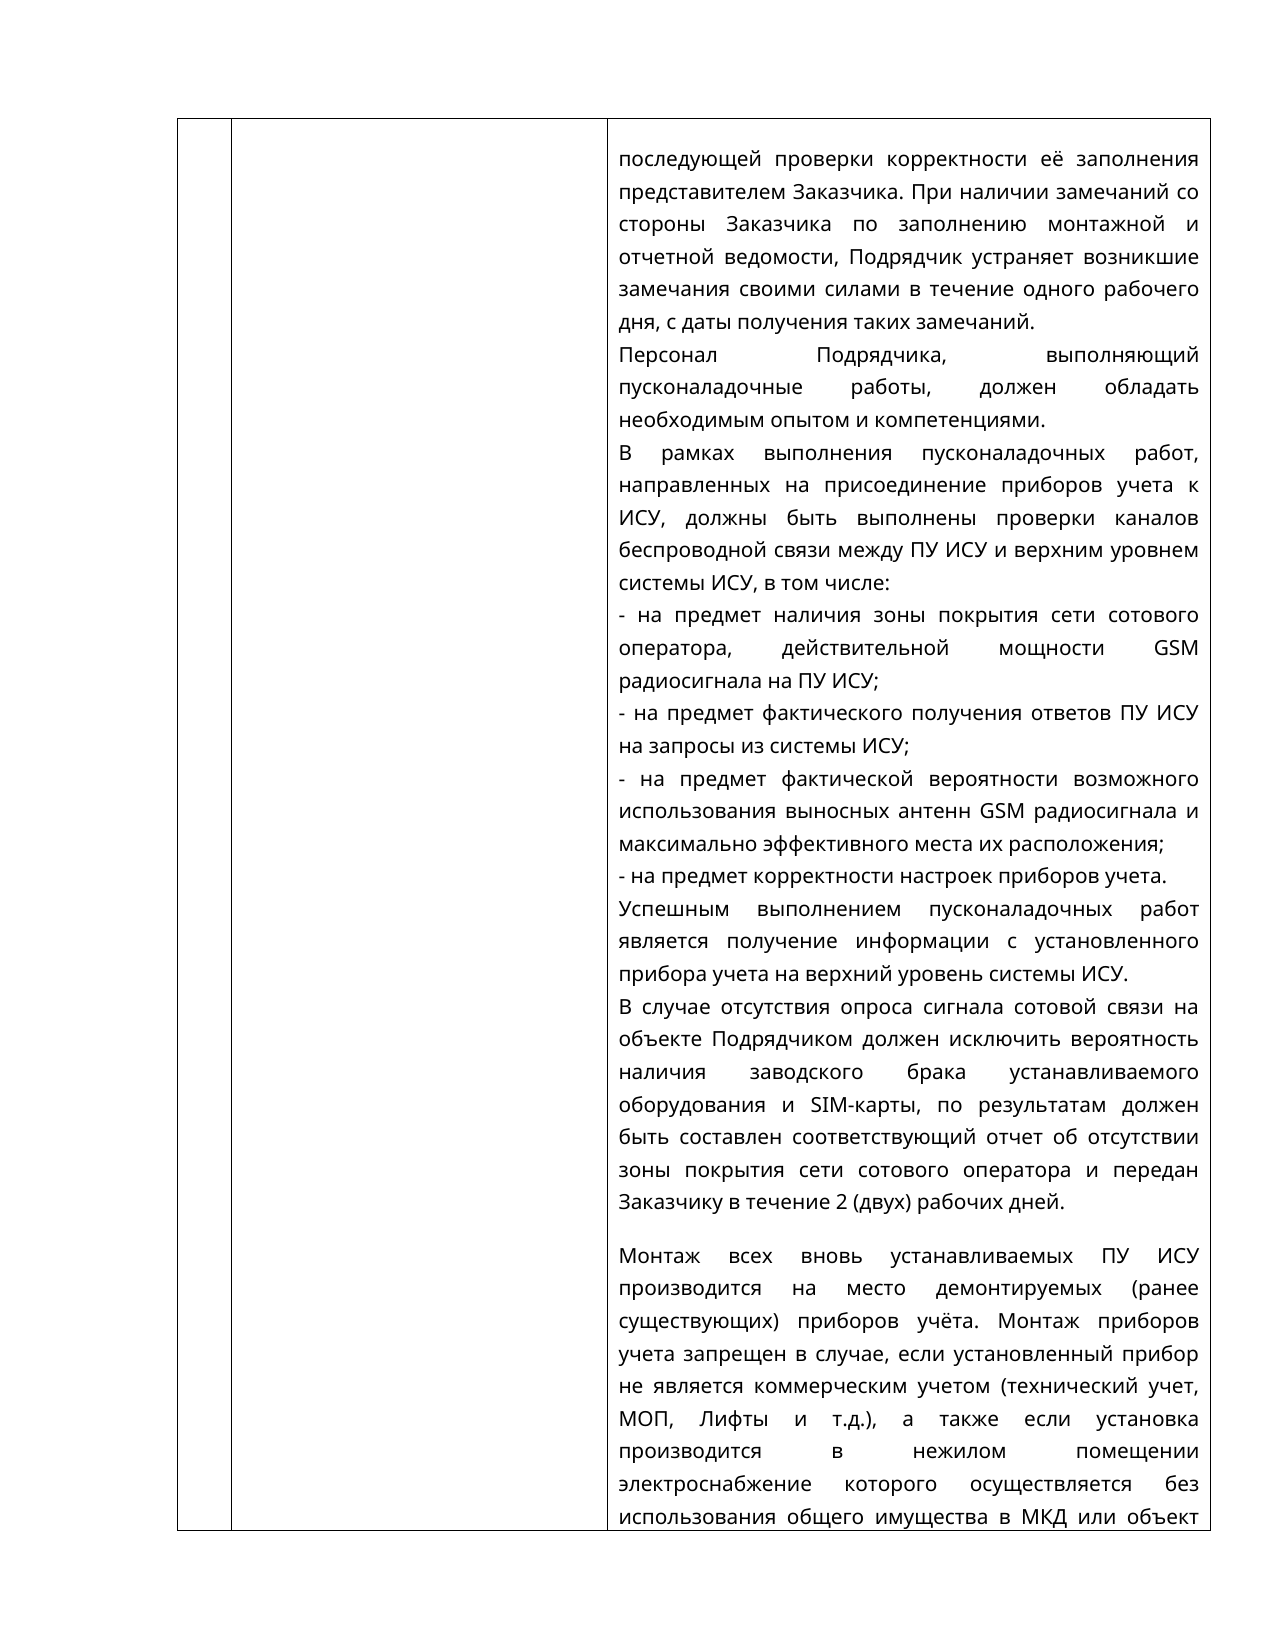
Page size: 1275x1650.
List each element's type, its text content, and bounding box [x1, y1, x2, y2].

table_cell 5 [178, 119, 231, 1530]
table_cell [608, 119, 1210, 1530]
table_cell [232, 119, 607, 1530]
